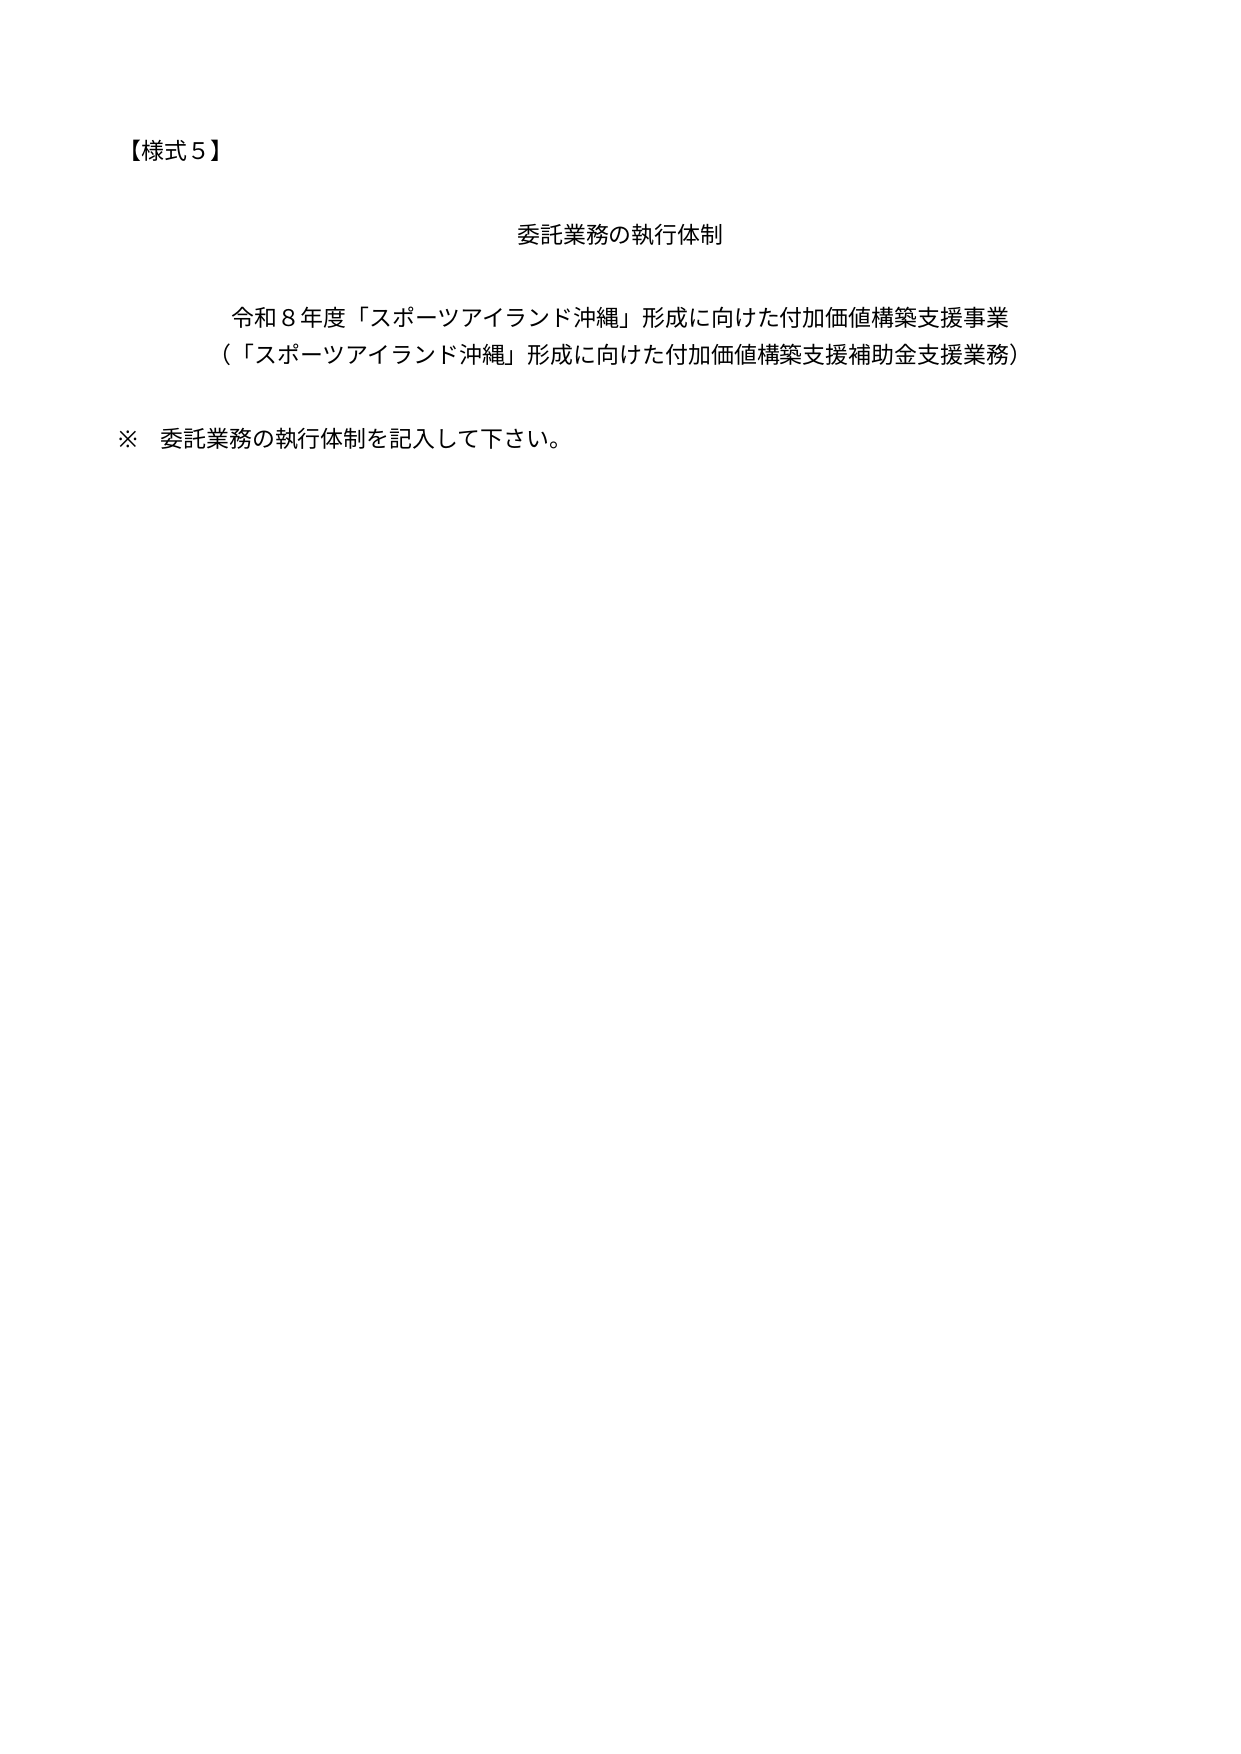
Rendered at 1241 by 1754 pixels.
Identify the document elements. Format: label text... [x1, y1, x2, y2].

text ※ 委託業務の執行体制を記入して下さい。 [118, 419, 1122, 456]
text 令和８年度「スポーツアイランド沖縄」形成に向けた付加価値構築支援事業 （「スポーツアイランド沖縄」形成に向けた付加価値構築支援補助金支援業務） [118, 298, 1122, 373]
text 【様式５】 [118, 131, 1122, 169]
text 委託業務の執行体制 [118, 214, 1122, 252]
